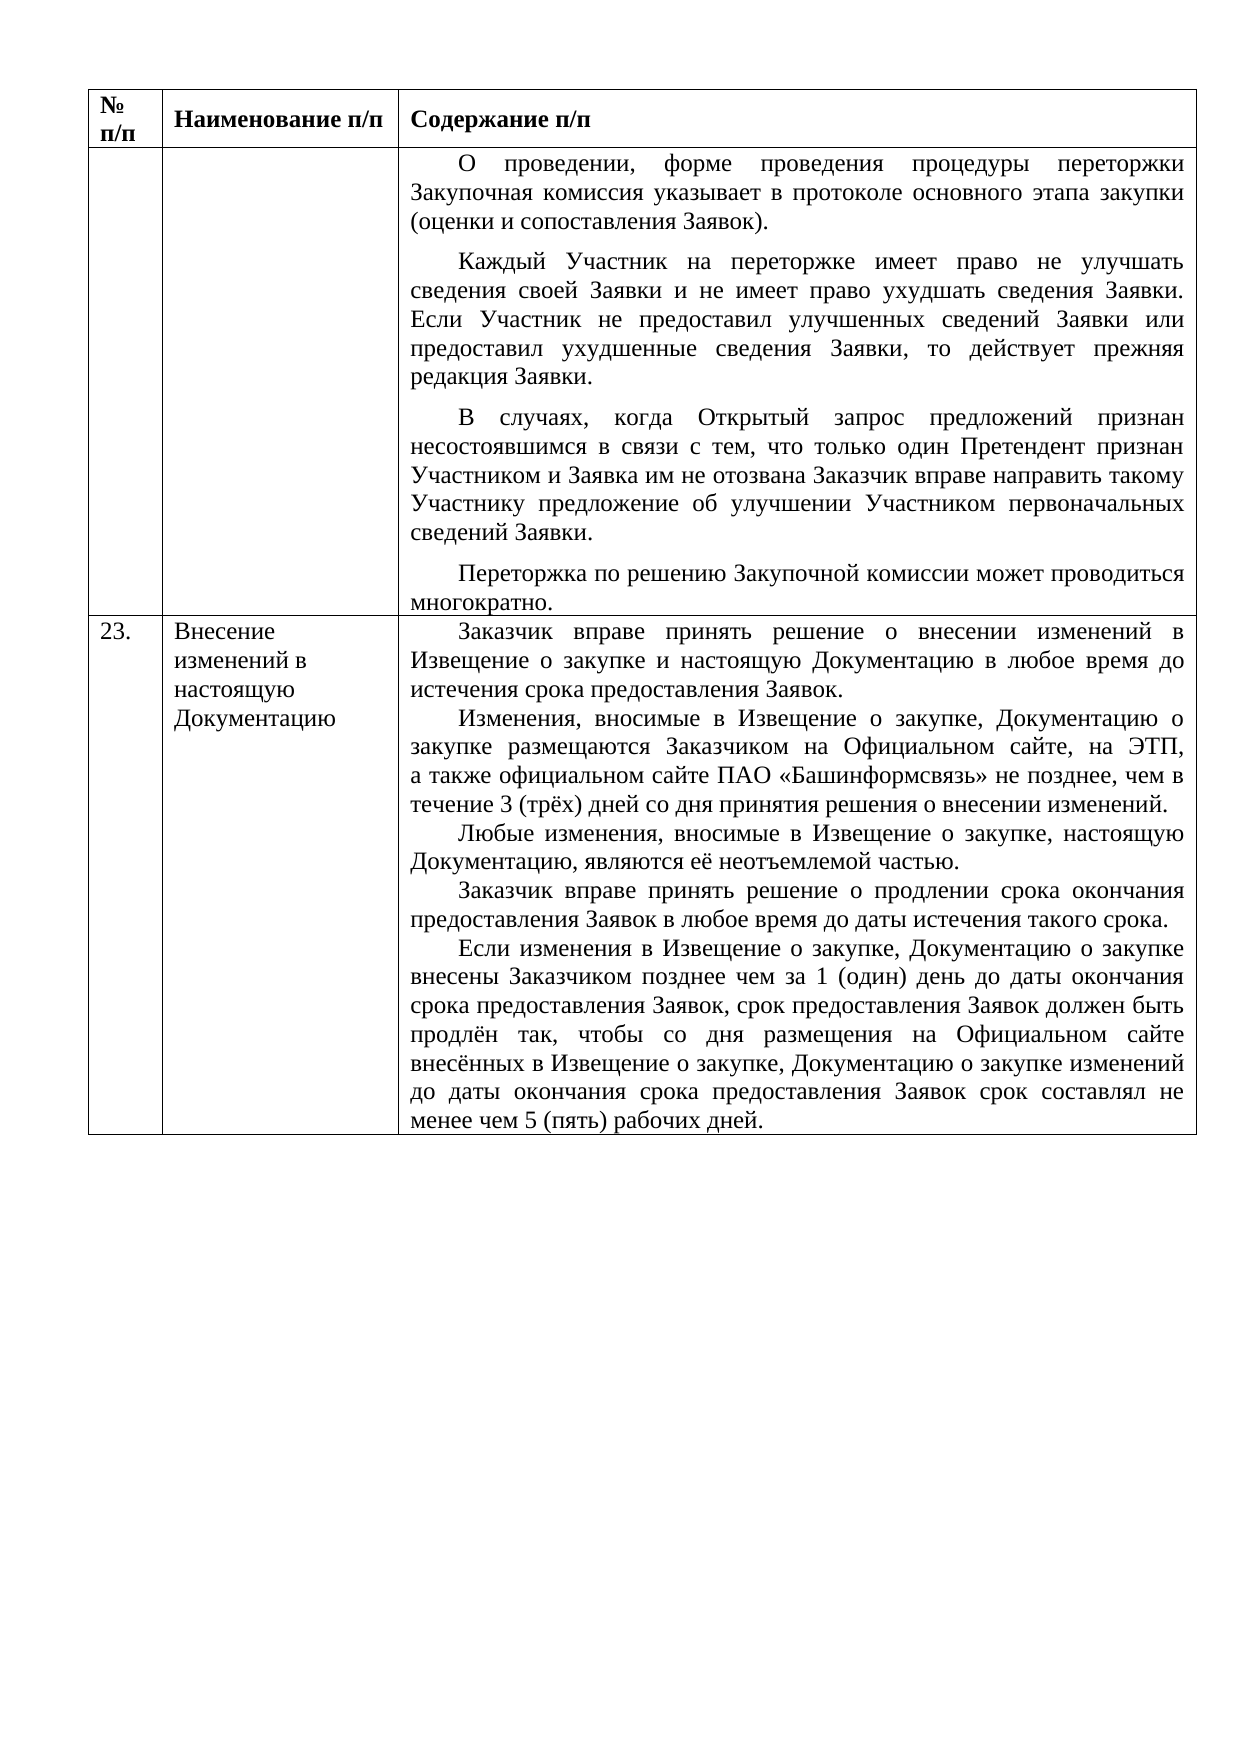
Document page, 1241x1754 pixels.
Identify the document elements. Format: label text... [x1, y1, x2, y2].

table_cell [163, 148, 398, 615]
table_cell Заказчик вправе принять решение о внесении изменений в Извещение о закупке и настоящую Документацию в любое время до истечения срока предоставления Заявок. Изменения, вносимые в Извещение о закупке, Документацию о закупке размещаются Заказчиком на Официальном сайте, на ЭТП, а также официальном сайте ПАО «Башинформсвязь» не позднее, чем в течение 3 (трёх) дней со дня принятия решения о внесении изменений. Любые изменения, вносимые в Извещение о закупке, настоящую Документацию, являются её неотъемлемой частью. Заказчик вправе принять решение о продлении срока окончания предоставления Заявок в любое время до даты истечения такого срока. Если изменения в Извещение о закупке, Документацию о закупке внесены Заказчиком позднее чем за 1 (один) день до даты окончания срока предоставления Заявок, срок предоставления Заявок должен быть продлён так, чтобы со дня размещения на Официальном сайте внесённых в Извещение о закупке, Документацию о закупке изменений до даты окончания срока предоставления Заявок срок составлял не менее чем 5 (пять) рабочих дней. [399, 616, 1196, 1134]
table_cell [89, 616, 162, 1134]
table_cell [399, 148, 1196, 615]
table_header Наименование п/п [163, 90, 398, 147]
table_cell Внесение изменений в настоящую Документацию [163, 616, 398, 1134]
table_header Содержание п/п [399, 90, 1196, 147]
table_header № п/п [89, 90, 162, 147]
table_cell [89, 148, 162, 615]
